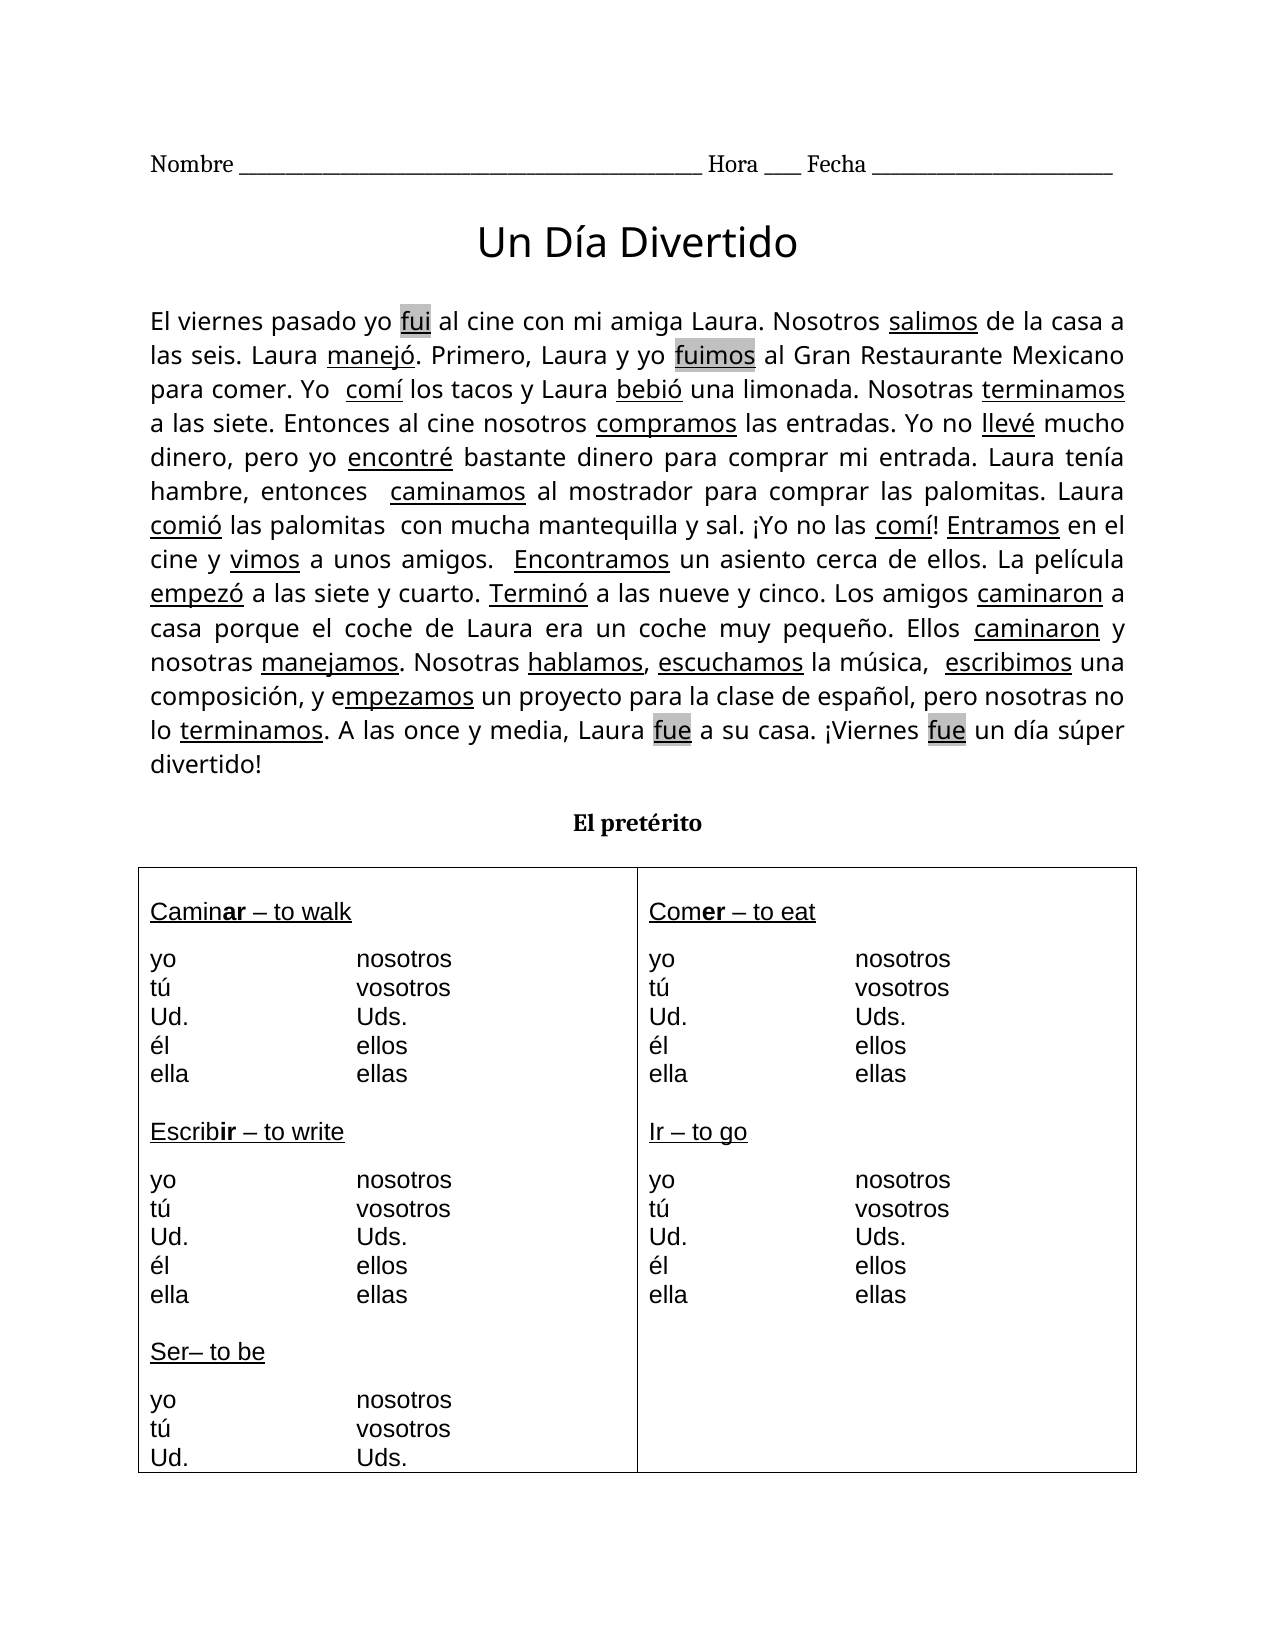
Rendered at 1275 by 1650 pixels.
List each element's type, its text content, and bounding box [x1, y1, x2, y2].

text El viernes pasado yo fui al cine con mi amiga Laura. Nosotros salimos de la casa a las seis. Laura manejó. Primero, Laura y yo fuimos al Gran Restaurante Mexicano para comer. Yo comí los tacos y Laura bebió una limonada. Nosotras terminamos a las siete. Entonces al cine nosotros compramos las entradas. Yo no llevé mucho dinero, pero yo encontré bastante dinero para comprar mi entrada. Laura tenía hambre, entonces caminamos al mostrador para comprar las palomitas. Laura comió las palomitas con mucha mantequilla y sal. ¡Yo no las comí! Entramos en el cine y vimos a unos amigos. Encontramos un asiento cerca de ellos. La película empezó a las siete y cuarto. Terminó a las nueve y cinco. Los amigos caminaron a casa porque el coche de Laura era un coche muy pequeño. Ellos caminaron y nosotras manejamos. Nosotras hablamos, escuchamos la música, escribimos una composición, y empezamos un proyecto para la clase de español, pero nosotras no lo terminamos. A las once y media, Laura fue a su casa. ¡Viernes fue un día súper divertido! [150, 304, 1125, 781]
text El pretérito [150, 809, 1125, 838]
text Nombre __________________________________________________ Hora ____ Fecha __________________________ [150, 150, 1125, 179]
text Un Día Divertido [150, 213, 1125, 269]
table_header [139, 868, 637, 1472]
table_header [638, 868, 1136, 1472]
